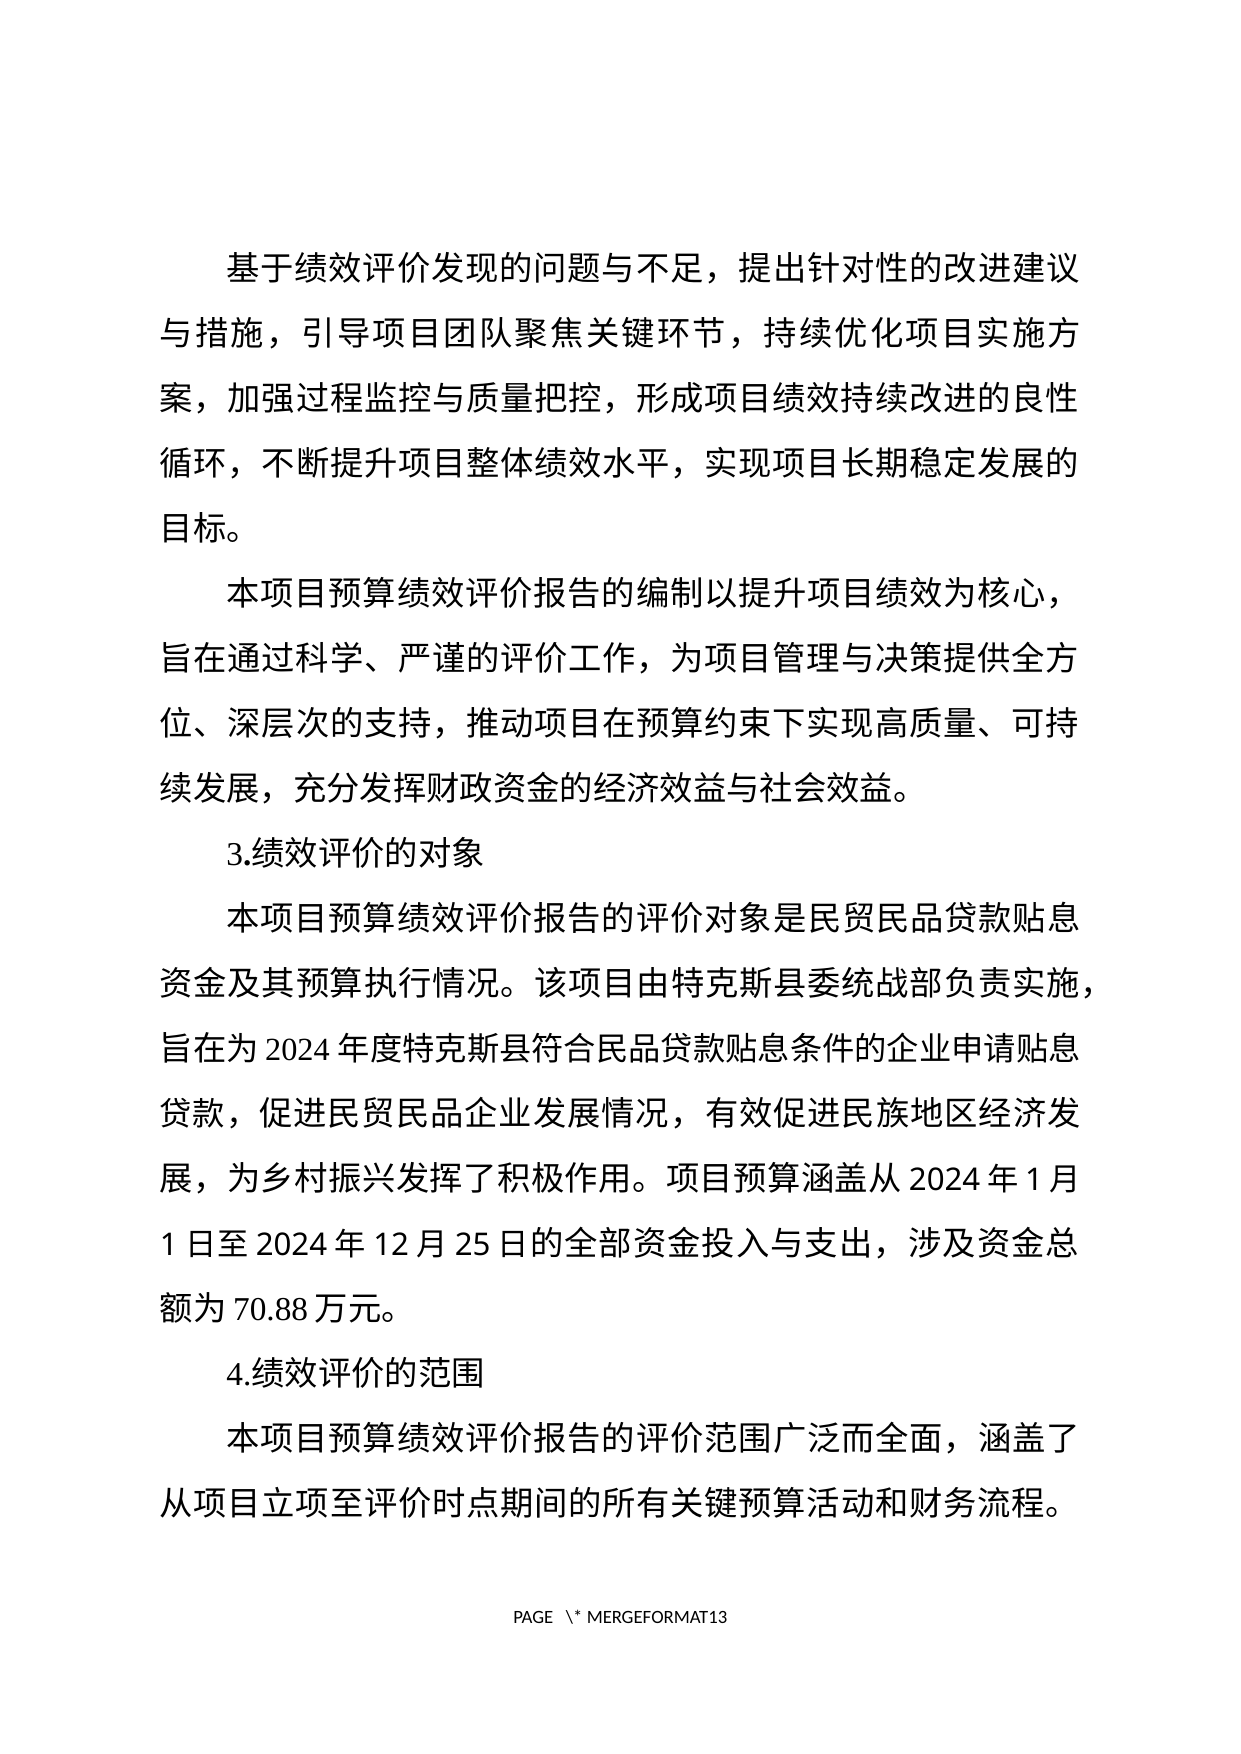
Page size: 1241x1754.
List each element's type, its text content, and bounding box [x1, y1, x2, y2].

text 本项目预算绩效评价报告的编制以提升项目绩效为核心，旨在通过科学、严谨的评价工作，为项目管理与决策提供全方位、深层次的支持，推动项目在预算约束下实现高质量、可持续发展，充分发挥财政资金的经济效益与社会效益。 [159, 558, 1081, 818]
text 基于绩效评价发现的问题与不足，提出针对性的改进建议与措施，引导项目团队聚焦关键环节，持续优化项目实施方案，加强过程监控与质量把控，形成项目绩效持续改进的良性循环，不断提升项目整体绩效水平，实现项目长期稳定发展的目标。 [159, 233, 1081, 558]
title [159, 1403, 1081, 1533]
title 4.绩效评价的范围 [159, 1338, 1081, 1403]
title 本项目预算绩效评价报告的评价对象是民贸民品贷款贴息资金及其预算执行情况。该项目由特克斯县委统战部负责实施，旨在为2024 年度特克斯县符合民品贷款贴息条件的企业申请贴息贷款，促进民贸民品企业发展情况，有效促进民族地区经济发展，为乡村振兴发挥了积极作用。项目预算涵盖从2024年1月1日至2024年12月25日的全部资金投入与支出，涉及资金总额为70.88万元。 [159, 883, 1081, 1338]
title 3.绩效评价的对象 [159, 818, 1081, 883]
